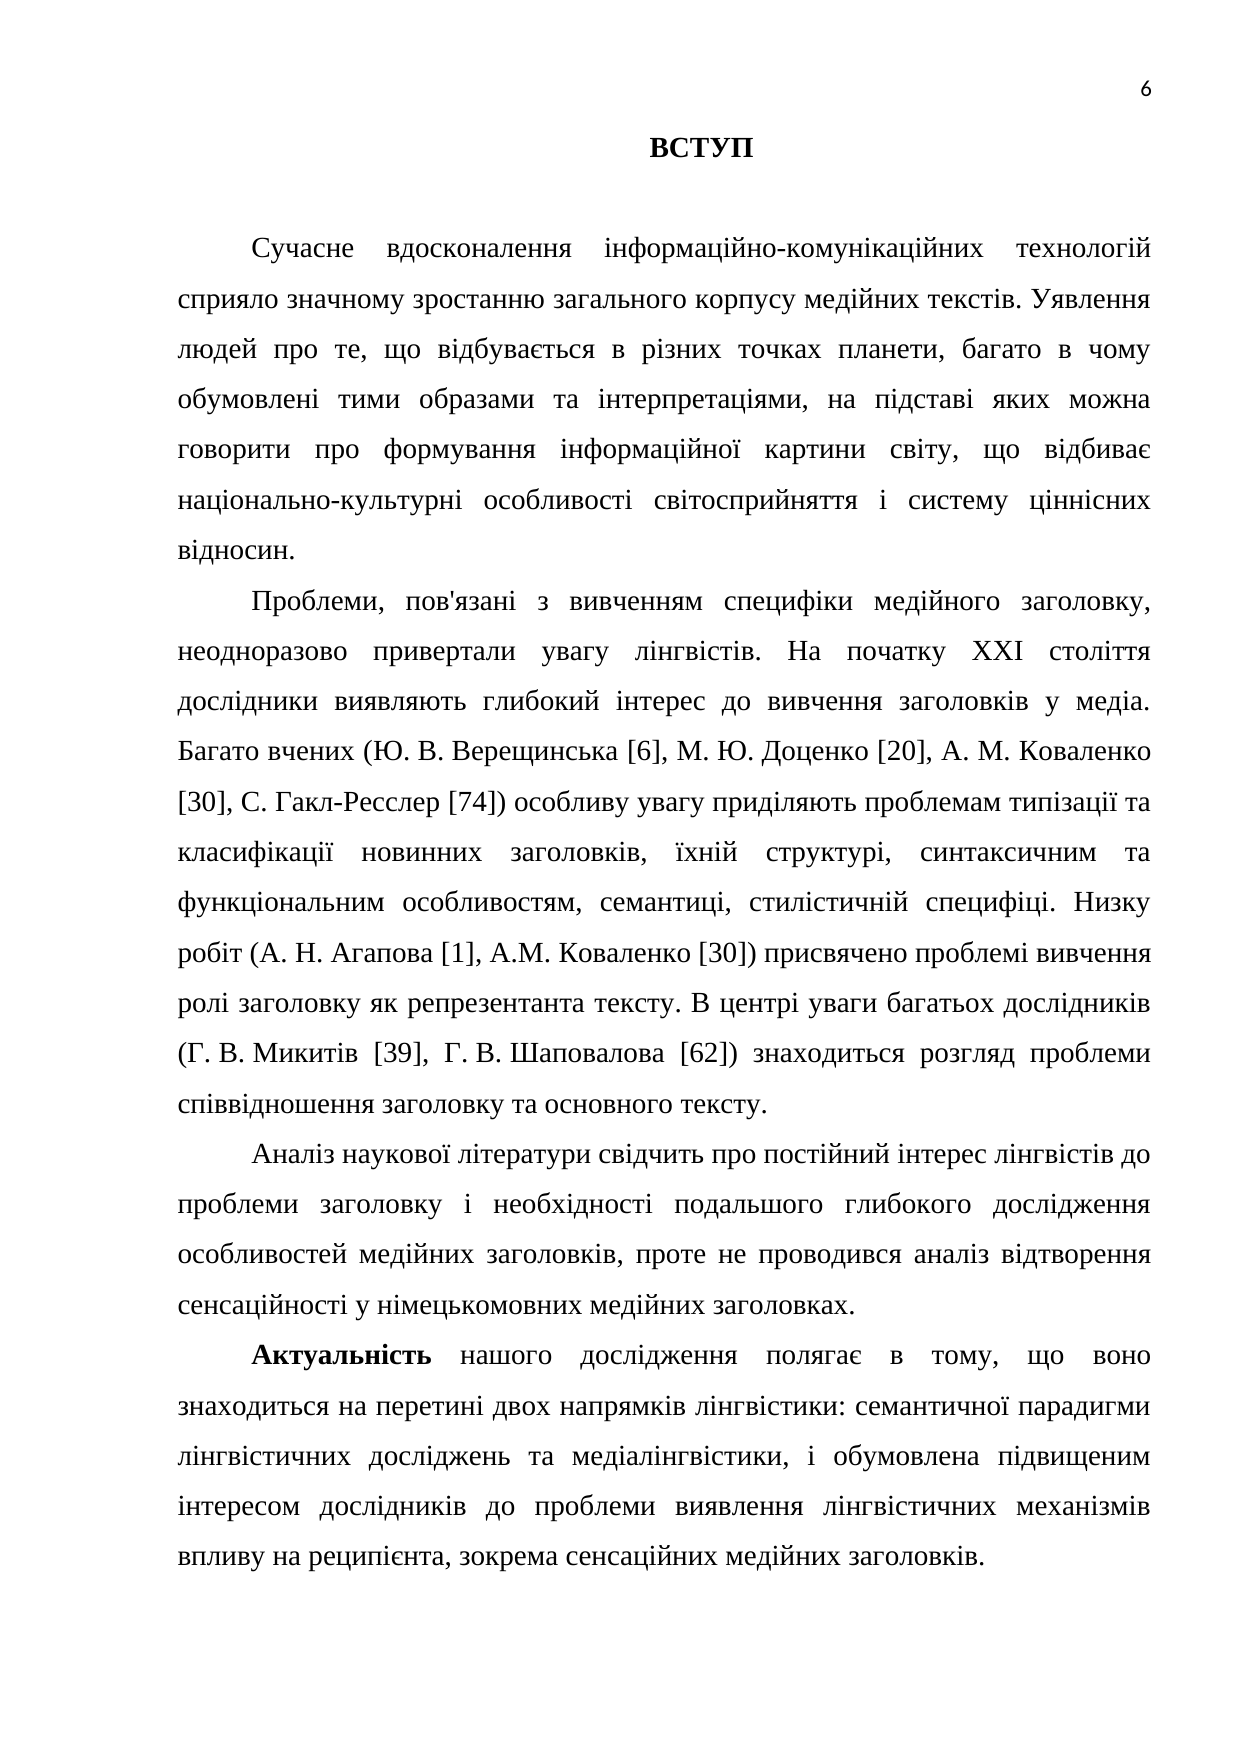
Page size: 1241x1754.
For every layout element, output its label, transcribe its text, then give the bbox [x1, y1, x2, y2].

text Аналіз наукової літератури свідчить про постійний інтерес лінгвістів до проблеми заголовку і необхідності подальшого глибокого дослідження особливостей медійних заголовків, проте не проводився аналіз відтворення сенсаційності у німецькомовних медійних заголовках. [177, 1136, 1152, 1321]
text Сучасне вдосконалення інформаційно-комунікаційних технологій сприяло значному зростанню загального корпусу медійних текстів. Уявлення людей про те, що відбувається в різних точках планети, багато в чому обумовлені тими образами та інтерпретаціями, на підставі яких можна говорити про формування інформаційної картини світу, що відбиває національно-культурні особливості світосприйняття і систему ціннісних відносин. [177, 230, 1152, 566]
text ВСТУП [177, 130, 1152, 163]
text Актуальність нашого дослідження полягає в тому, що воно знаходиться на перетині двох напрямків лінгвістики: семантичної парадигми лінгвістичних досліджень та медіалінгвістики, і обумовлена підвищеним інтересом дослідників до проблеми виявлення лінгвістичних механізмів впливу на реципієнта, зокрема сенсаційних медійних заголовків. [177, 1337, 1152, 1572]
text Проблеми, пов'язані з вивченням специфіки медійного заголовку, неодноразово привертали увагу лінгвістів. На початку ХХІ століття дослідники виявляють глибокий інтерес до вивчення заголовків у медіа. Багато вчених (Ю. В. Верещинська [6], М. Ю. Доценко [20], А. М. Коваленко [30], С. Гакл-Ресслер [74]) особливу увагу приділяють проблемам типізації та класифікації новинних заголовків, їхній структурі, синтаксичним та функціональним особливостям, семантиці, стилістичній специфіці. Низку робіт (А. Н. Агапова [1], А.М. Коваленко [30]) присвячено проблемі вивчення ролі заголовку як репрезентанта тексту. В центрі уваги багатьох дослідників (Г. В. Микитів [39], Г. В. Шаповалова [62]) знаходиться розгляд проблеми співвідношення заголовку та основного тексту. [177, 583, 1152, 1119]
